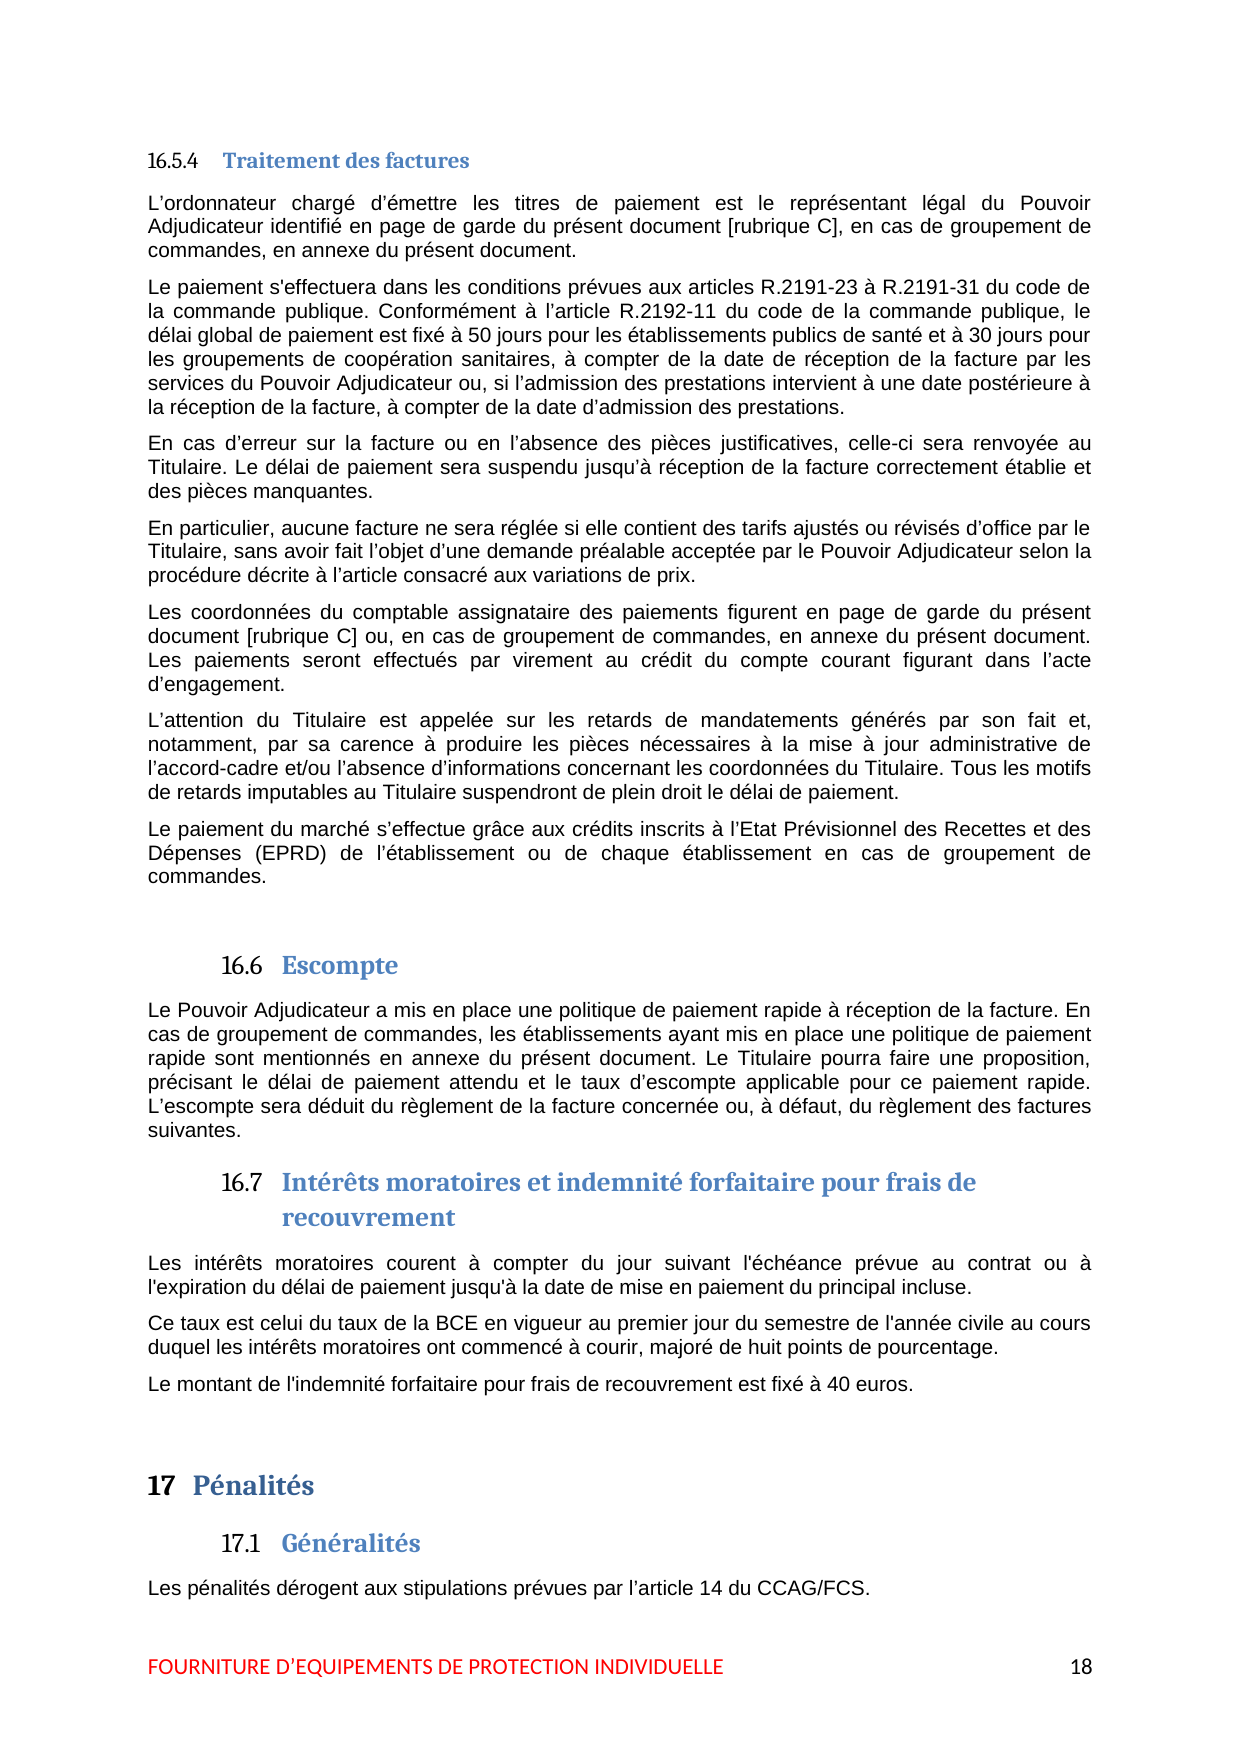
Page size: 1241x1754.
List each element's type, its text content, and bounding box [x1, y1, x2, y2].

text Ce taux est celui du taux de la BCE en vigueur au premier jour du semestre de l'année civile au cours duquel les intérêts moratoires ont commencé à courir, majoré de huit points de pourcentage. [148, 1311, 1093, 1359]
subtitle Escompte [222, 950, 1093, 981]
text En cas d’erreur sur la facture ou en l’absence des pièces justificatives, celle-ci sera renvoyée au Titulaire. Le délai de paiement sera suspendu jusqu’à réception de la facture correctement établie et des pièces manquantes. [148, 431, 1093, 503]
text En particulier, aucune facture ne sera réglée si elle contient des tarifs ajustés ou révisés d’office par le Titulaire, sans avoir fait l’objet d’une demande préalable acceptée par le Pouvoir Adjudicateur selon la procédure décrite à l’article consacré aux variations de prix. [148, 515, 1093, 587]
text Les pénalités dérogent aux stipulations prévues par l’article 14 du CCAG/FCS. [148, 1576, 1093, 1600]
subtitle Traitement des factures [148, 148, 1093, 174]
text Le paiement s'effectuera dans les conditions prévues aux articles R.2191-23 à R.2191-31 du code de la commande publique. Conformément à l’article R.2192-11 du code de la commande publique, le délai global de paiement est fixé à 50 jours pour les établissements publics de santé et à 30 jours pour les groupements de coopération sanitaires, à compter de la date de réception de la facture par les services du Pouvoir Adjudicateur ou, si l’admission des prestations intervient à une date postérieure à la réception de la facture, à compter de la date d’admission des prestations. [148, 275, 1093, 418]
text Le Pouvoir Adjudicateur a mis en place une politique de paiement rapide à réception de la facture. En cas de groupement de commandes, les établissements ayant mis en place une politique de paiement rapide sont mentionnés en annexe du présent document. Le Titulaire pourra faire une proposition, précisant le délai de paiement attendu et le taux d’escompte applicable pour ce paiement rapide. L’escompte sera déduit du règlement de la facture concernée ou, à défaut, du règlement des factures suivantes. [148, 998, 1093, 1142]
subtitle Pénalités [148, 1469, 1093, 1503]
text Le paiement du marché s’effectue grâce aux crédits inscrits à l’Etat Prévisionnel des Recettes et des Dépenses (EPRD) de l’établissement ou de chaque établissement en cas de groupement de commandes. [148, 816, 1093, 888]
text Les coordonnées du comptable assignataire des paiements figurent en page de garde du présent document [rubrique C] ou, en cas de groupement de commandes, en annexe du présent document. Les paiements seront effectués par virement au crédit du compte courant figurant dans l’acte d’engagement. [148, 600, 1093, 696]
text L’ordonnateur chargé d’émettre les titres de paiement est le représentant légal du Pouvoir Adjudicateur identifié en page de garde du présent document [rubrique C], en cas de groupement de commandes, en annexe du présent document. [148, 190, 1093, 262]
text L’attention du Titulaire est appelée sur les retards de mandatements générés par son fait et, notamment, par sa carence à produire les pièces nécessaires à la mise à jour administrative de l’accord-cadre et/ou l’absence d’informations concernant les coordonnées du Titulaire. Tous les motifs de retards imputables au Titulaire suspendront de plein droit le délai de paiement. [148, 708, 1093, 804]
text Les intérêts moratoires courent à compter du jour suivant l'échéance prévue au contrat ou à l'expiration du délai de paiement jusqu'à la date de mise en paiement du principal incluse. [148, 1251, 1093, 1298]
text Le montant de l'indemnité forfaitaire pour frais de recouvrement est fixé à 40 euros. [148, 1371, 1093, 1395]
subtitle Intérêts moratoires et indemnité forfaitaire pour frais de recouvrement [222, 1167, 1093, 1233]
subtitle Généralités [222, 1528, 1093, 1559]
